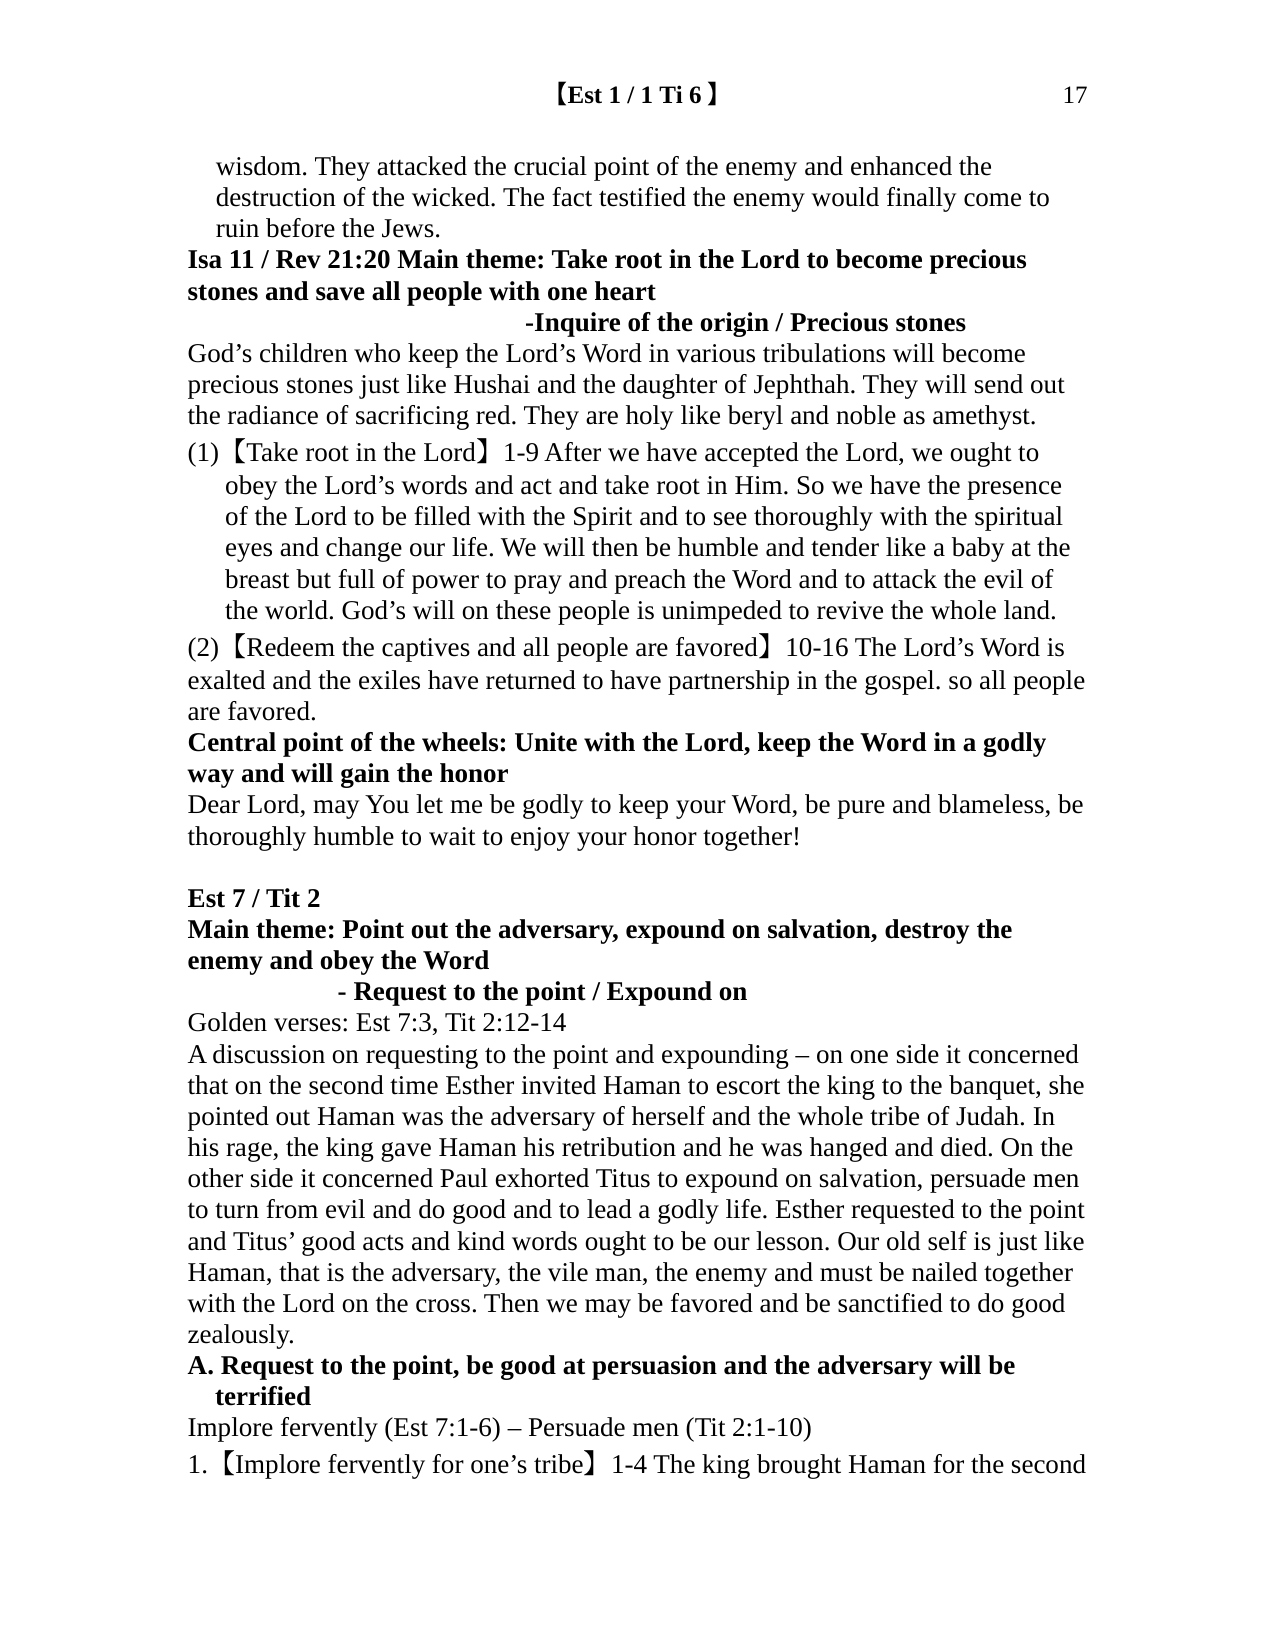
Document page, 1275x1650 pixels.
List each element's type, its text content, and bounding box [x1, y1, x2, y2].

text Implore fervently (Est 7:1-6) – Persuade men (Tit 2:1-10) [187, 1411, 1087, 1443]
text Dear Lord, may You let me be godly to keep your Word, be pure and blameless, be thoroughly humble to wait to enjoy your honor together! [187, 788, 1087, 851]
text - Request to the point / Expound on [187, 975, 1087, 1007]
text Est 7 / Tit 2 [187, 882, 1087, 913]
text Golden verses: Est 7:3, Tit 2:12-14 [187, 1007, 1087, 1038]
text -Inquire of the origin / Precious stones [187, 306, 1087, 337]
text (1)【Take root in the Lord】1-9 After we have accepted the Lord, we ought to obey the Lord’s words and act and take root in Him. So we have the presence of the Lord to be filled with the Spirit and to see thoroughly with the spiritual eyes and change our life. We will then be humble and tender like a baby at the breast but full of power to pray and preach the Word and to attack the evil of the world. God’s will on these people is unimpeded to revive the whole land. [187, 430, 1087, 625]
text A discussion on requesting to the point and expounding – on one side it concerned that on the second time Esther invited Haman to escort the king to the banquet, she pointed out Haman was the adversary of herself and the whole tribe of Judah. In his rage, the king gave Haman his retribution and he was hanged and died. On the other side it concerned Paul exhorted Titus to expound on salvation, persuade men to turn from evil and do good and to lead a godly life. Esther requested to the point and Titus’ good acts and kind words ought to be our lesson. Our old self is just like Haman, that is the adversary, the vile man, the enemy and must be nailed together with the Lord on the cross. Then we may be favored and be sanctified to do good zealously. [187, 1038, 1087, 1349]
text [187, 1443, 1087, 1482]
text Main theme: Point out the adversary, expound on salvation, destroy the enemy and obey the Word [187, 913, 1087, 975]
text Central point of the wheels: Unite with the Lord, keep the Word in a godly way and will gain the honor [187, 726, 1087, 788]
text Isa 11 / Rev 21:20 Main theme: Take root in the Lord to become precious stones and save all people with one heart [187, 243, 1087, 306]
text A. Request to the point, be good at persuasion and the adversary will be terrified [187, 1349, 1087, 1411]
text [187, 150, 1087, 243]
text God’s children who keep the Lord’s Word in various tribulations will become precious stones just like Hushai and the daughter of Jephthah. They will send out the radiance of sacrificing red. They are holy like beryl and noble as amethyst. [187, 337, 1087, 430]
text (2)【Redeem the captives and all people are favored】10-16 The Lord’s Word is exalted and the exiles have returned to have partnership in the gospel. so all people are favored. [187, 625, 1087, 726]
